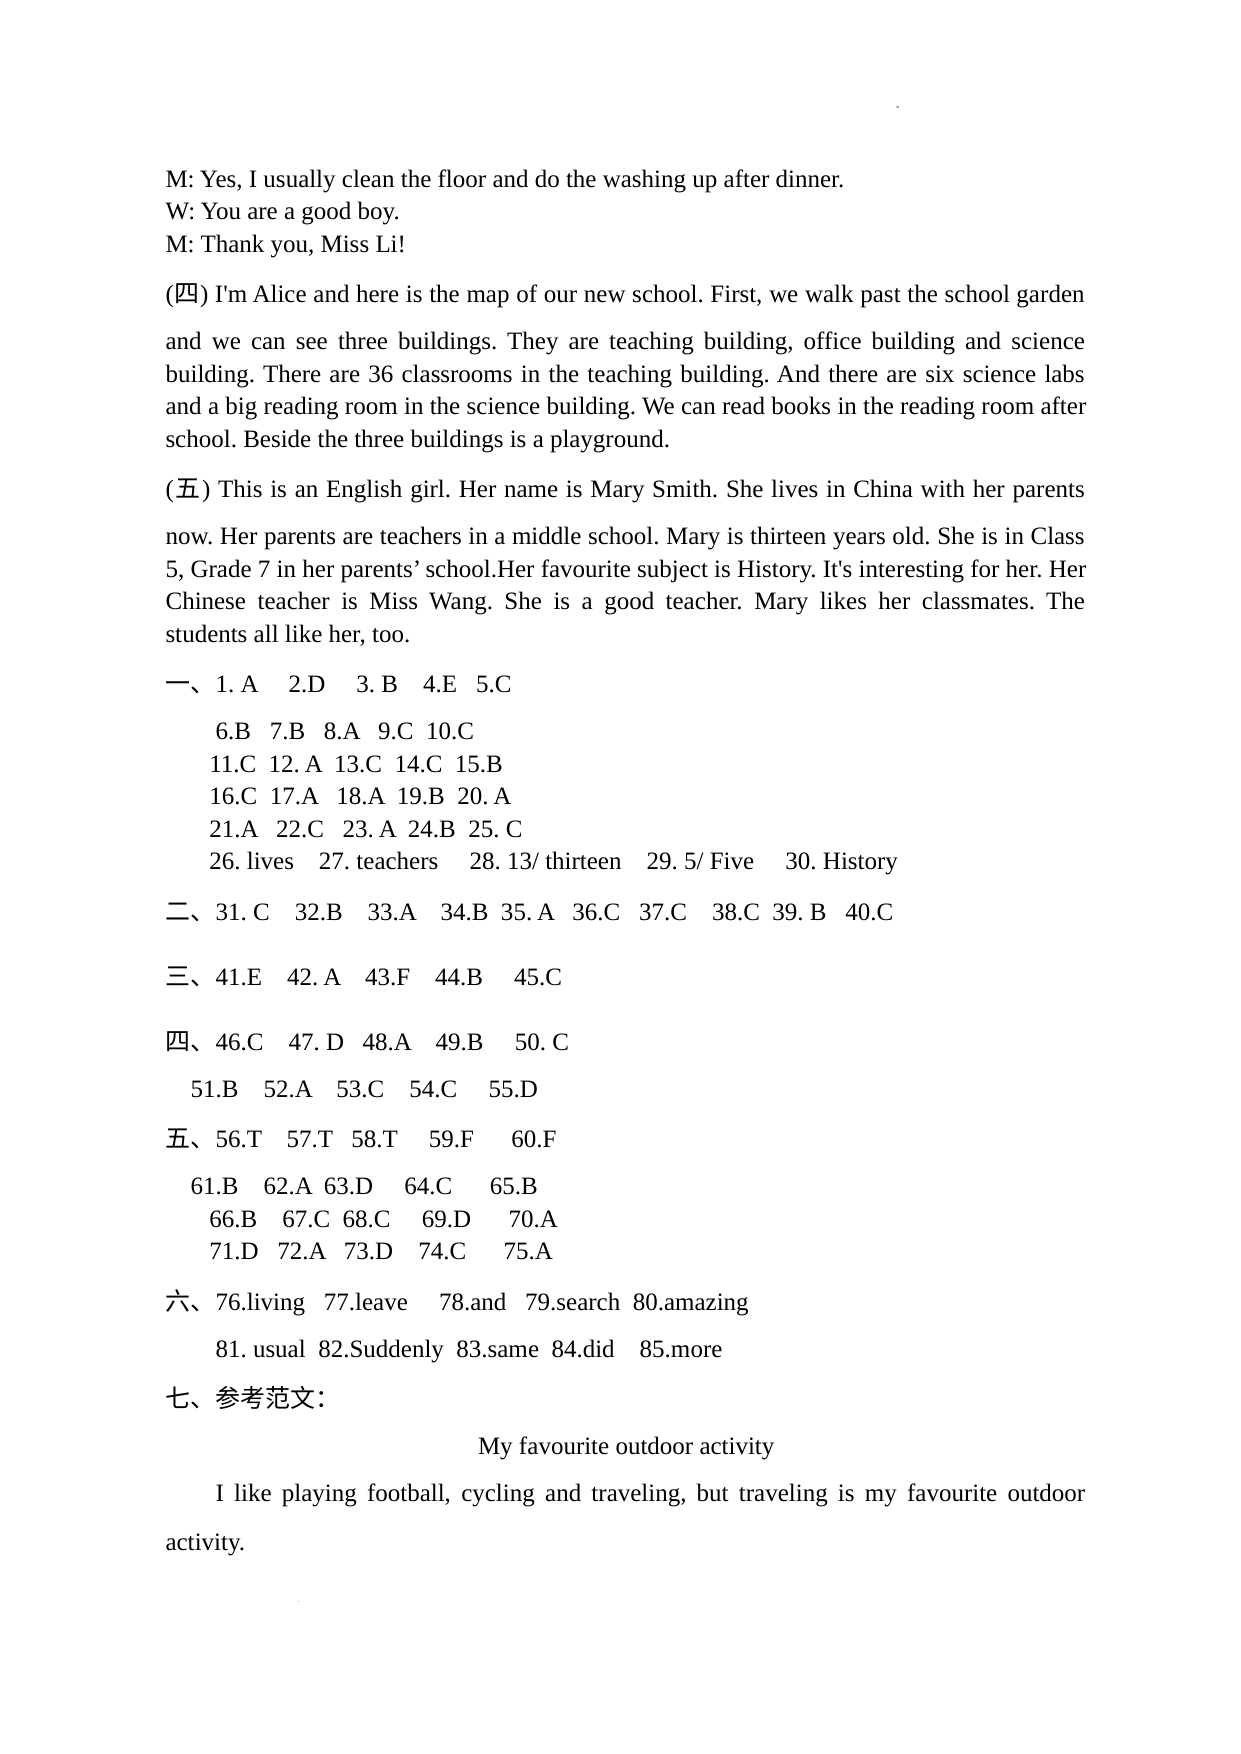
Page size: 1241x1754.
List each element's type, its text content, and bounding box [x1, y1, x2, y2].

text W: You are a good boy. [165, 194, 1087, 227]
list 16.C 17.A 18.A 19.B 20. A [209, 779, 1087, 812]
text My favourite outdoor activity [165, 1429, 1087, 1462]
text (四) I'm Alice and here is the map of our new school. First, we walk past the school garden and we can see three buildings. They are teaching building, office building and science building. There are 36 classrooms in the teaching building. And there are six science labs and a big reading room in the science building. We can read books in the reading room after school. Beside the three buildings is a playground. [165, 259, 1087, 454]
text 6.B 7.B 8.A 9.C 10.C [165, 714, 1087, 747]
text 51.B 52.A 53.C 54.C 55.D [165, 1072, 1087, 1104]
text 81. usual 82.Suddenly 83.same 84.did 85.more [165, 1332, 1087, 1364]
text 四、46.C 47. D 48.A 49.B 50. C [165, 1007, 1087, 1072]
text 五、56.T 57.T 58.T 59.F 60.F [165, 1104, 1087, 1169]
text 六、76.living 77.leave 78.and 79.search 80.amazing [165, 1267, 1087, 1332]
text 66.B 67.C 68.C 69.D 70.A [165, 1202, 1087, 1234]
text 二、31. C 32.B 33.A 34.B 35. A 36.C 37.C 38.C 39. B 40.C [165, 877, 1087, 942]
text (五) This is an English girl. Her name is Mary Smith. She lives in China with her parents now. Her parents are teachers in a middle school. Mary is thirteen years old. She is in Class 5, Grade 7 in her parents’ school.Her favourite subject is History. It's interesting for her. Her Chinese teacher is Miss Wang. She is a good teacher. Mary likes her classmates. The students all like her, too. [165, 454, 1087, 649]
list 26. lives 27. teachers 28. 13/ thirteen 29. 5/ Five 30. History [209, 844, 1087, 877]
text 一、1. A 2.D 3. B 4.E 5.C [165, 649, 1087, 714]
list 11.C 12. A 13.C 14.C 15.B [209, 747, 1087, 779]
text M: Thank you, Miss Li! [165, 227, 1087, 259]
text 七、参考范文： [165, 1364, 1087, 1429]
text 71.D 72.A 73.D 74.C 75.A [165, 1234, 1087, 1267]
text I like playing football, cycling and traveling, but traveling is my favourite outdoor activity. [165, 1476, 1087, 1558]
list 21.A 22.C 23. A 24.B 25. C [209, 812, 1087, 844]
text 61.B 62.A 63.D 64.C 65.B [165, 1169, 1087, 1202]
text M: Yes, I usually clean the floor and do the washing up after dinner. [165, 162, 1087, 194]
text 三、41.E 42. A 43.F 44.B 45.C [165, 942, 1087, 1007]
